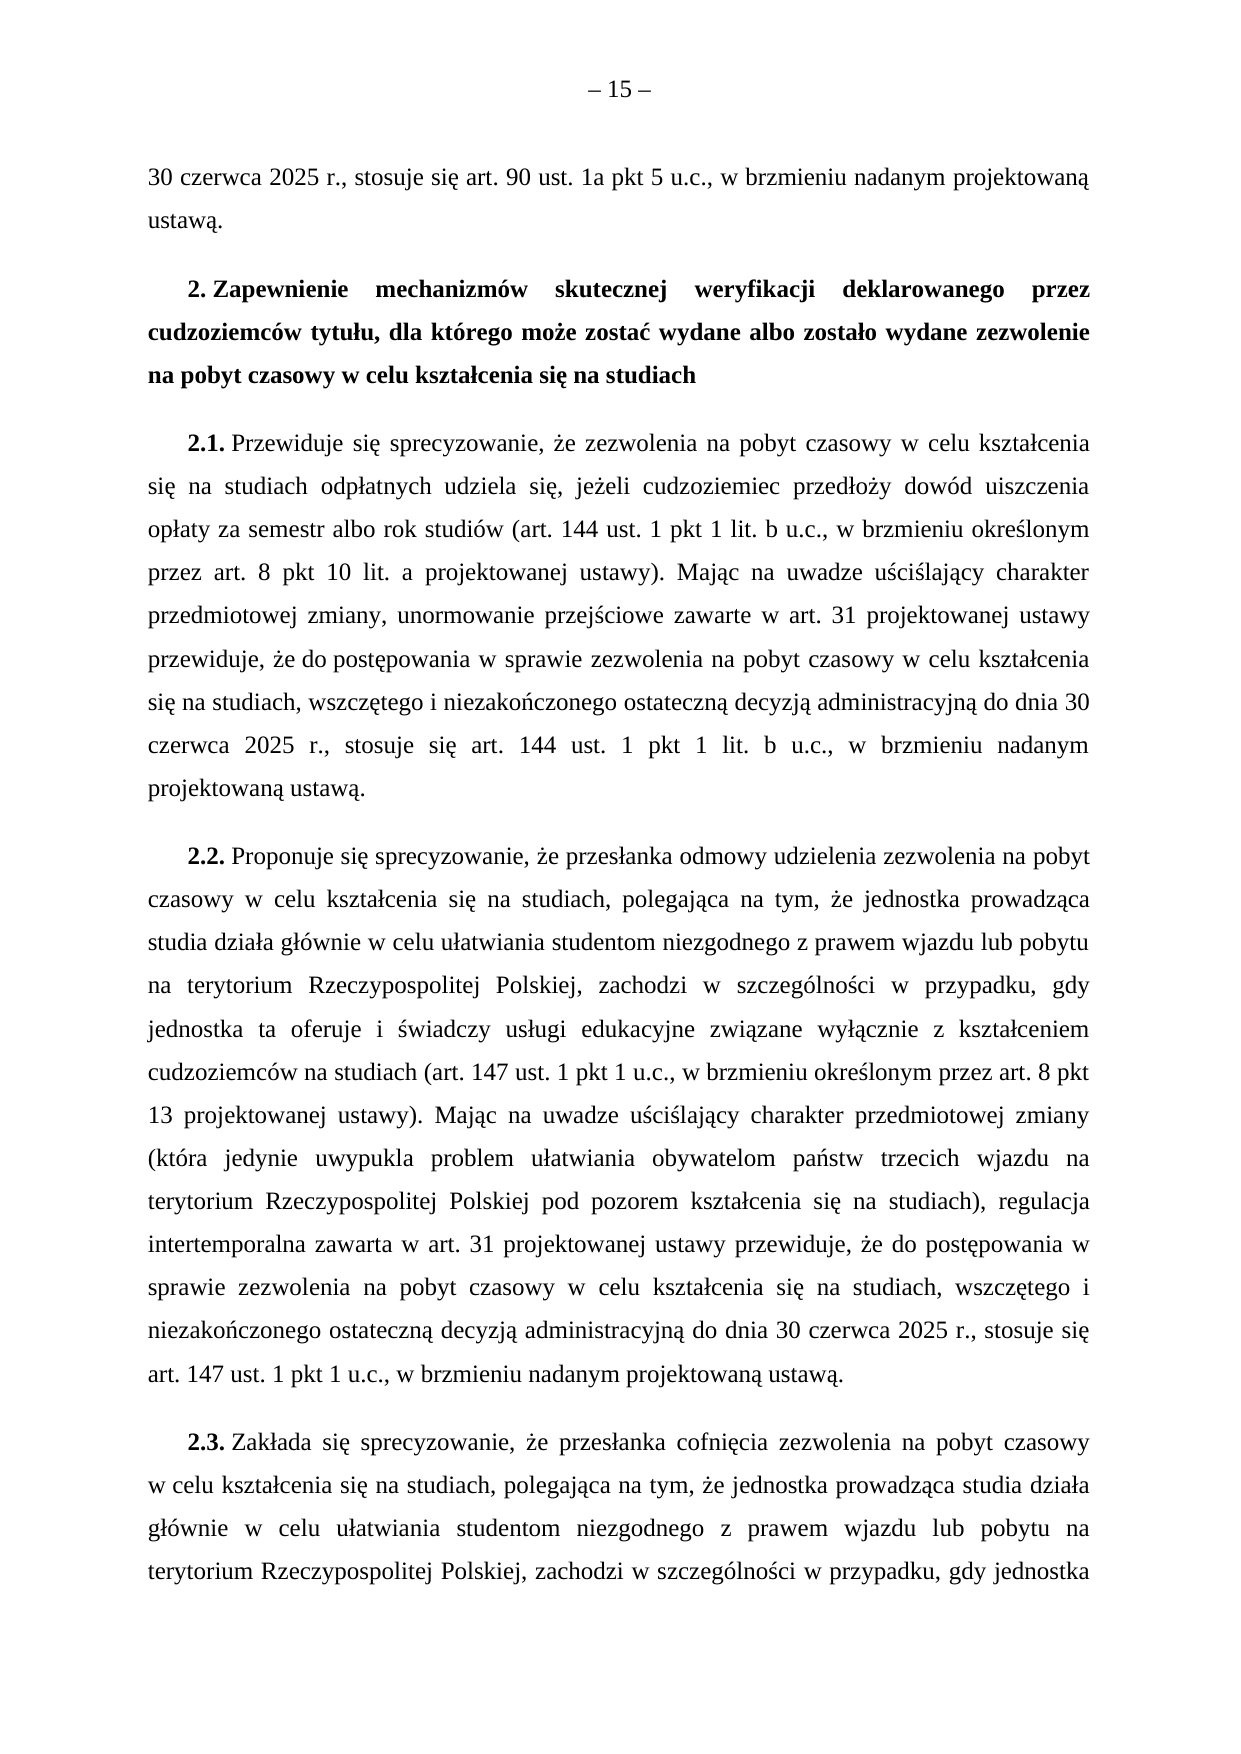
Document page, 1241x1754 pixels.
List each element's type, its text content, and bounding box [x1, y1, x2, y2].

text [148, 1427, 1091, 1585]
text 2. Zapewnienie mechanizmów skutecznej weryfikacji deklarowanego przez cudzoziemców tytułu, dla którego może zostać wydane albo zostało wydane zezwolenie na pobyt czasowy w celu kształcenia się na studiach [148, 274, 1091, 389]
text 2.1. Przewiduje się sprecyzowanie, że zezwolenia na pobyt czasowy w celu kształcenia się na studiach odpłatnych udziela się, jeżeli cudzoziemiec przedłoży dowód uiszczenia opłaty za semestr albo rok studiów (art. 144 ust. 1 pkt 1 lit. b u.c., w brzmieniu określonym przez art. 8 pkt 10 lit. a projektowanej ustawy). Mając na uwadze uściślający charakter przedmiotowej zmiany, unormowanie przejściowe zawarte w art. 31 projektowanej ustawy przewiduje, że do postępowania w sprawie zezwolenia na pobyt czasowy w celu kształcenia się na studiach, wszczętego i niezakończonego ostateczną decyzją administracyjną do dnia 30 czerwca 2025 r., stosuje się art. 144 ust. 1 pkt 1 lit. b u.c., w brzmieniu nadanym projektowaną ustawą. [148, 428, 1091, 802]
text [148, 162, 1091, 234]
text 2.2. Proponuje się sprecyzowanie, że przesłanka odmowy udzielenia zezwolenia na pobyt czasowy w celu kształcenia się na studiach, polegająca na tym, że jednostka prowadząca studia działa głównie w celu ułatwiania studentom niezgodnego z prawem wjazdu lub pobytu na terytorium Rzeczypospolitej Polskiej, zachodzi w szczególności w przypadku, gdy jednostka ta oferuje i świadczy usługi edukacyjne związane wyłącznie z kształceniem cudzoziemców na studiach (art. 147 ust. 1 pkt 1 u.c., w brzmieniu określonym przez art. 8 pkt 13 projektowanej ustawy). Mając na uwadze uściślający charakter przedmiotowej zmiany (która jedynie uwypukla problem ułatwiania obywatelom państw trzecich wjazdu na terytorium Rzeczypospolitej Polskiej pod pozorem kształcenia się na studiach), regulacja intertemporalna zawarta w art. 31 projektowanej ustawy przewiduje, że do postępowania w sprawie zezwolenia na pobyt czasowy w celu kształcenia się na studiach, wszczętego i niezakończonego ostateczną decyzją administracyjną do dnia 30 czerwca 2025 r., stosuje się art. 147 ust. 1 pkt 1 u.c., w brzmieniu nadanym projektowaną ustawą. [148, 841, 1091, 1387]
